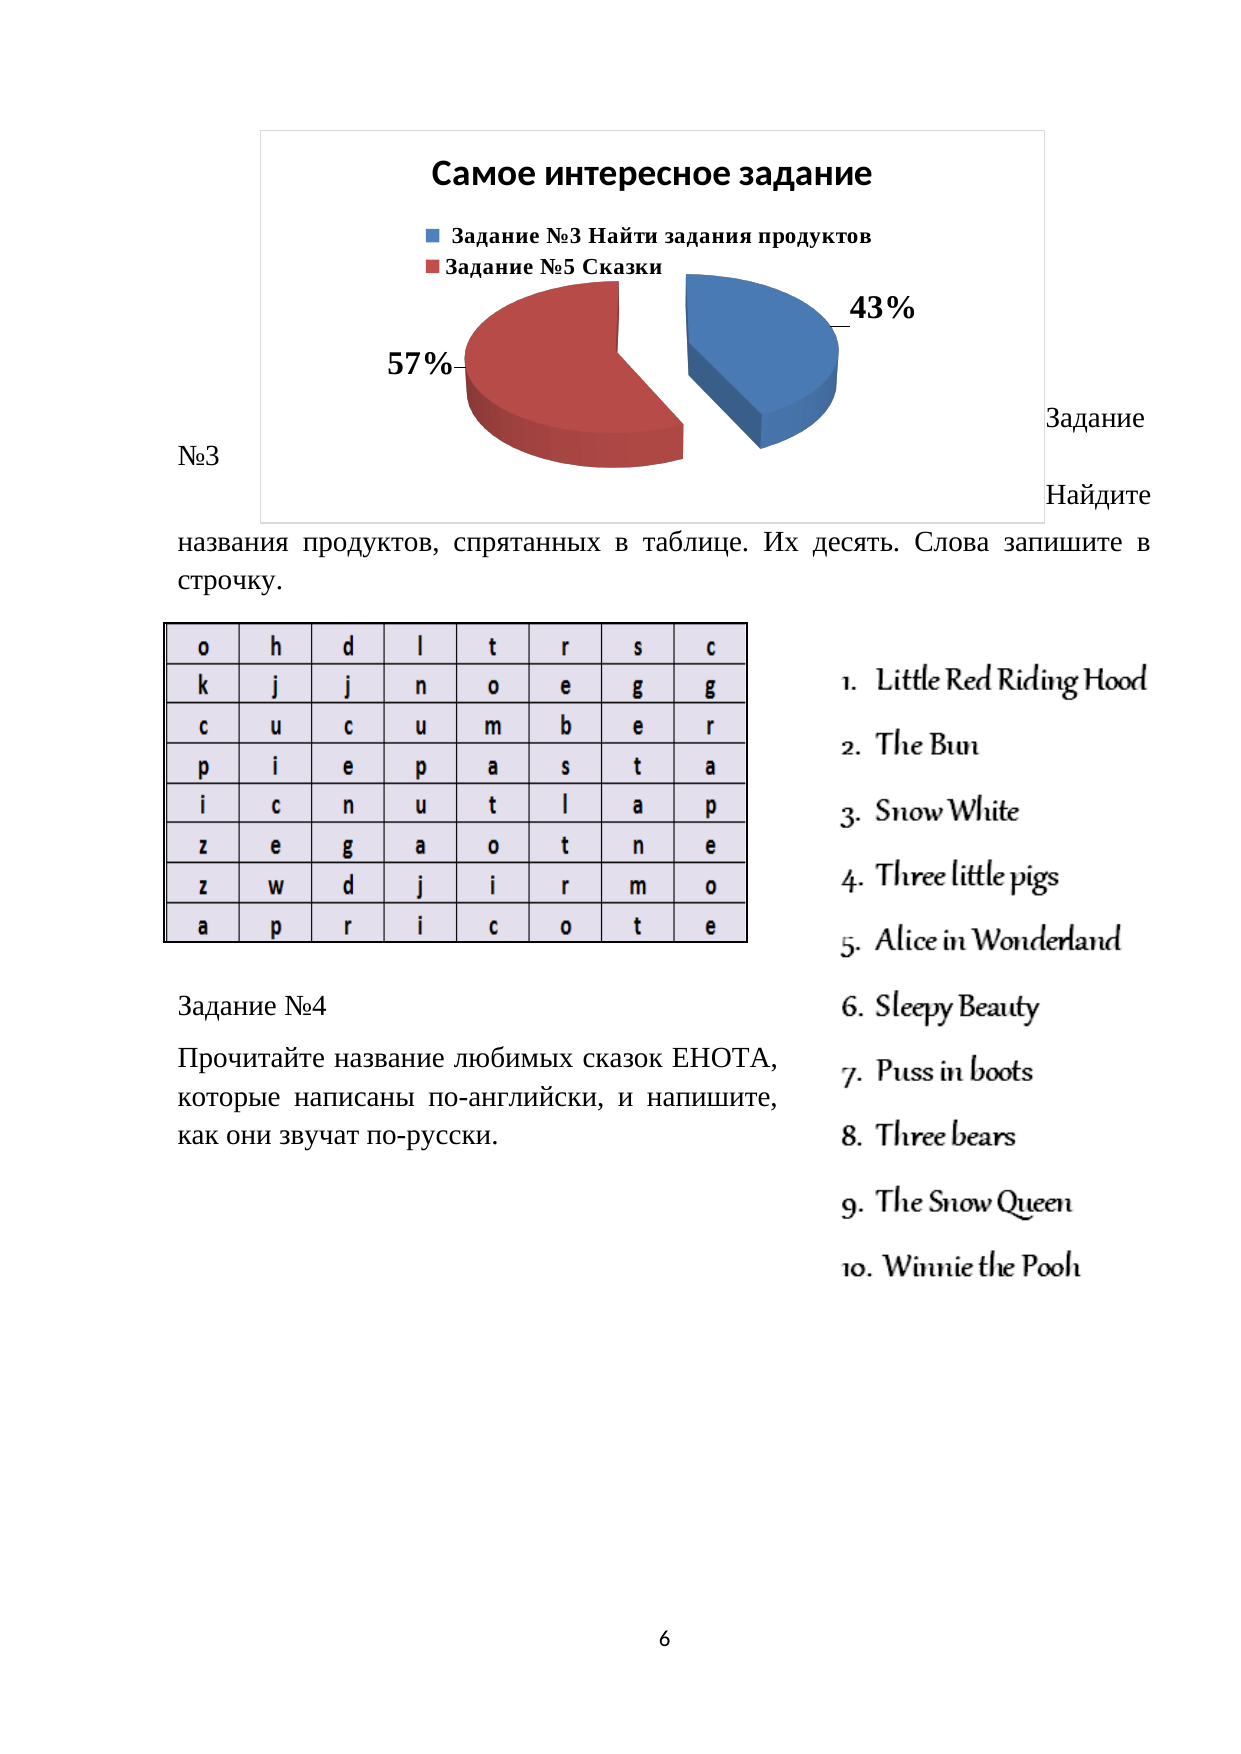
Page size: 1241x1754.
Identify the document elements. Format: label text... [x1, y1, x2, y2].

picture [795, 621, 1182, 1308]
text Прочитайте название любимых сказок ЕНОТА, которые написаны по-английски, и напишите, как они звучат по-русски. [177, 1040, 795, 1151]
text Задание №3 [1045, 400, 1152, 472]
picture [165, 624, 746, 941]
text Задание №3 [177, 400, 260, 472]
text Найдите названия продуктов, спрятанных в таблице. Их десять. Слова запишите в строчку. [177, 477, 1152, 596]
